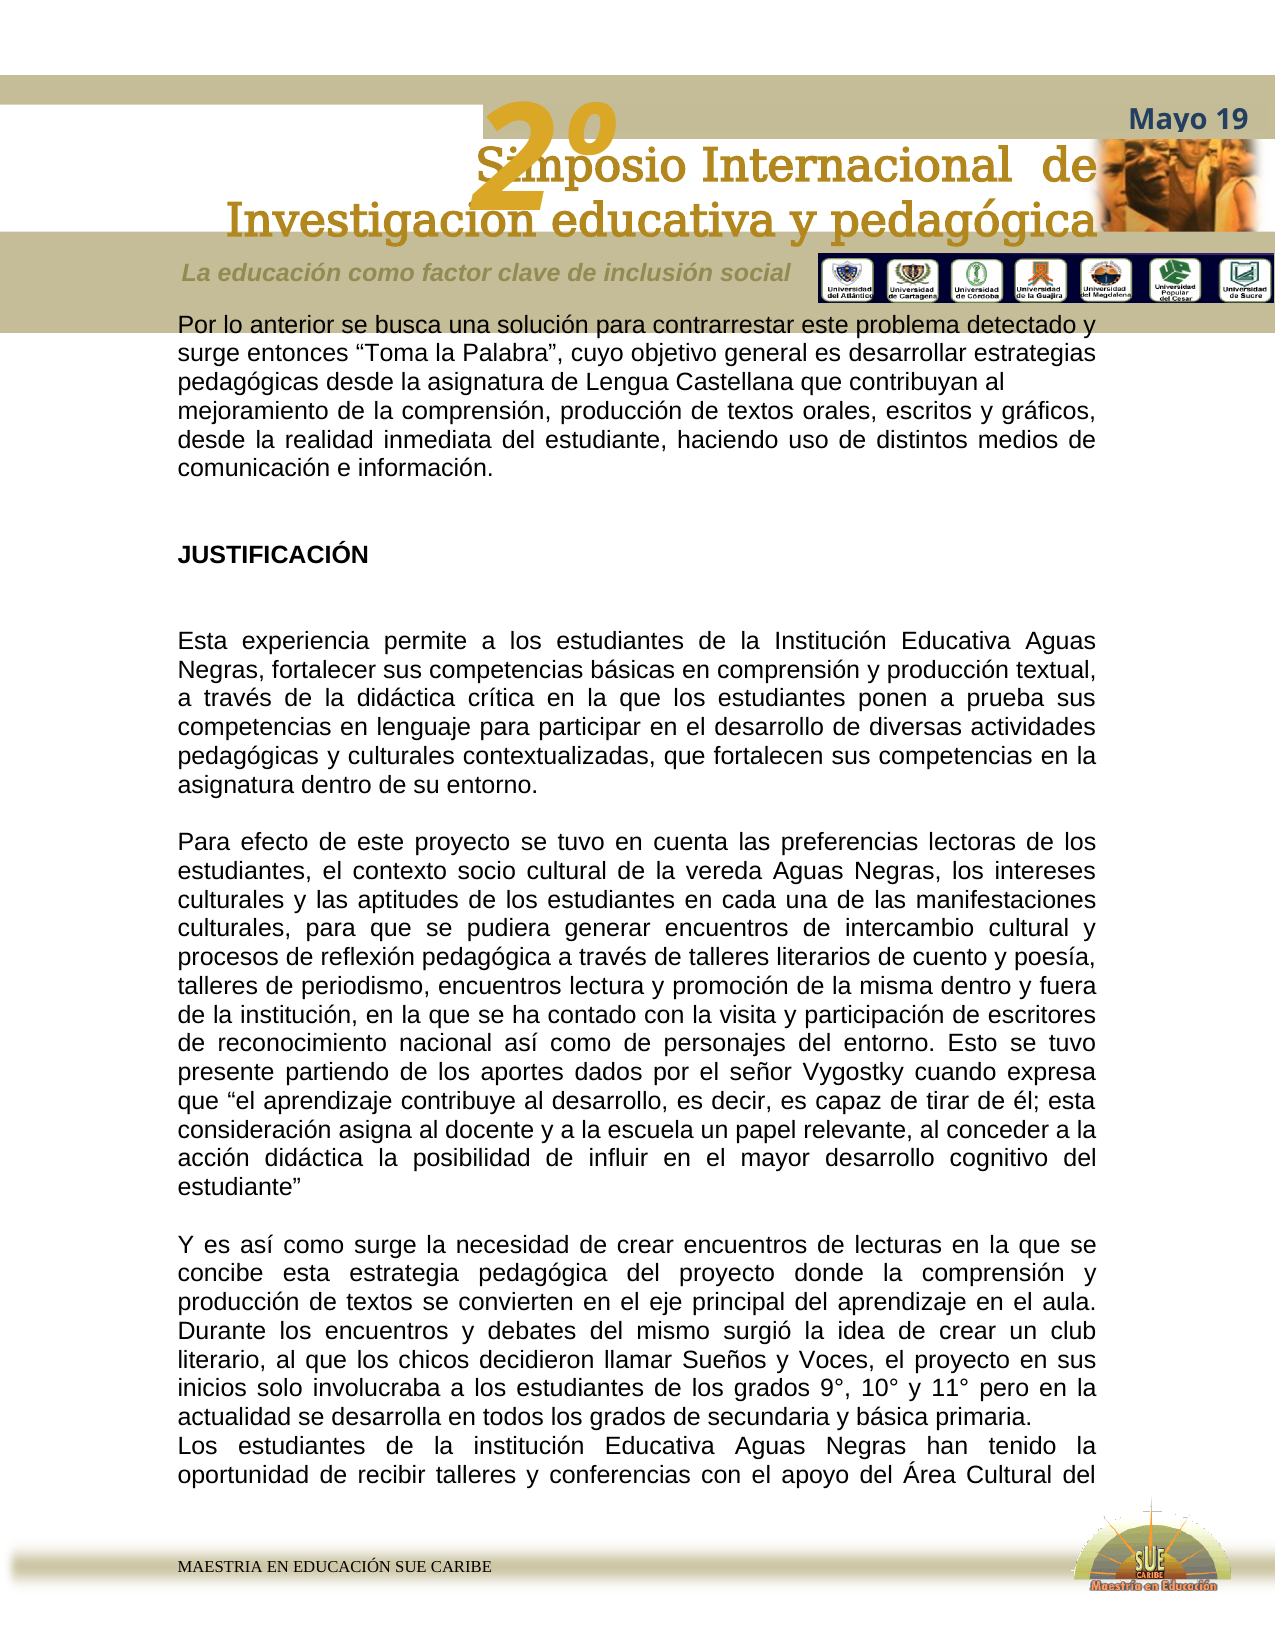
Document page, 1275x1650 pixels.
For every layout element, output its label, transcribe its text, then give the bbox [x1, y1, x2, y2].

picture [818, 253, 1274, 303]
text JUSTIFICACIÓN [177, 540, 1098, 568]
text Y es así como surge la necesidad de crear encuentros de lecturas en la que se concibe esta estrategia pedagógica del proyecto donde la comprensión y producción de textos se convierten en el eje principal del aprendizaje en el aula. Durante los encuentros y debates del mismo surgió la idea de crear un club literario, al que los chicos decidieron llamar Sueños y Voces, el proyecto en sus inicios solo involucraba a los estudiantes de los grados 9°, 10° y 11° pero en la actualidad se desarrolla en todos los grados de secundaria y básica primaria. [177, 1230, 1098, 1431]
text Por lo anterior se busca una solución para contrarrestar este problema detectado y surge entonces “Toma la Palabra”, cuyo objetivo general es desarrollar estrategias pedagógicas desde la asignatura de Lengua Castellana que contribuyan al [177, 310, 1098, 396]
text mejoramiento de la comprensión, producción de textos orales, escritos y gráficos, desde la realidad inmediata del estudiante, haciendo uso de distintos medios de comunicación e información. [177, 396, 1098, 482]
picture [1084, 139, 1269, 231]
text Esta experiencia permite a los estudiantes de la Institución Educativa Aguas Negras, fortalecer sus competencias básicas en comprensión y producción textual, a través de la didáctica crítica en la que los estudiantes ponen a prueba sus competencias en lenguaje para participar en el desarrollo de diversas actividades pedagógicas y culturales contextualizadas, que fortalecen sus competencias en la asignatura dentro de su entorno. [177, 626, 1098, 798]
text Para efecto de este proyecto se tuvo en cuenta las preferencias lectoras de los estudiantes, el contexto socio cultural de la vereda Aguas Negras, los intereses culturales y las aptitudes de los estudiantes en cada una de las manifestaciones culturales, para que se pudiera generar encuentros de intercambio cultural y procesos de reflexión pedagógica a través de talleres literarios de cuento y poesía, talleres de periodismo, encuentros lectura y promoción de la misma dentro y fuera de la institución, en la que se ha contado con la visita y participación de escritores de reconocimiento nacional así como de personajes del entorno. Esto se tuvo presente partiendo de los aportes dados por el señor Vygostky cuando expresa que “el aprendizaje contribuye al desarrollo, es decir, es capaz de tirar de él; esta consideración asigna al docente y a la escuela un papel relevante, al conceder a la acción didáctica la posibilidad de influir en el mayor desarrollo cognitivo del estudiante” [177, 827, 1098, 1201]
picture [0, 1495, 1275, 1600]
